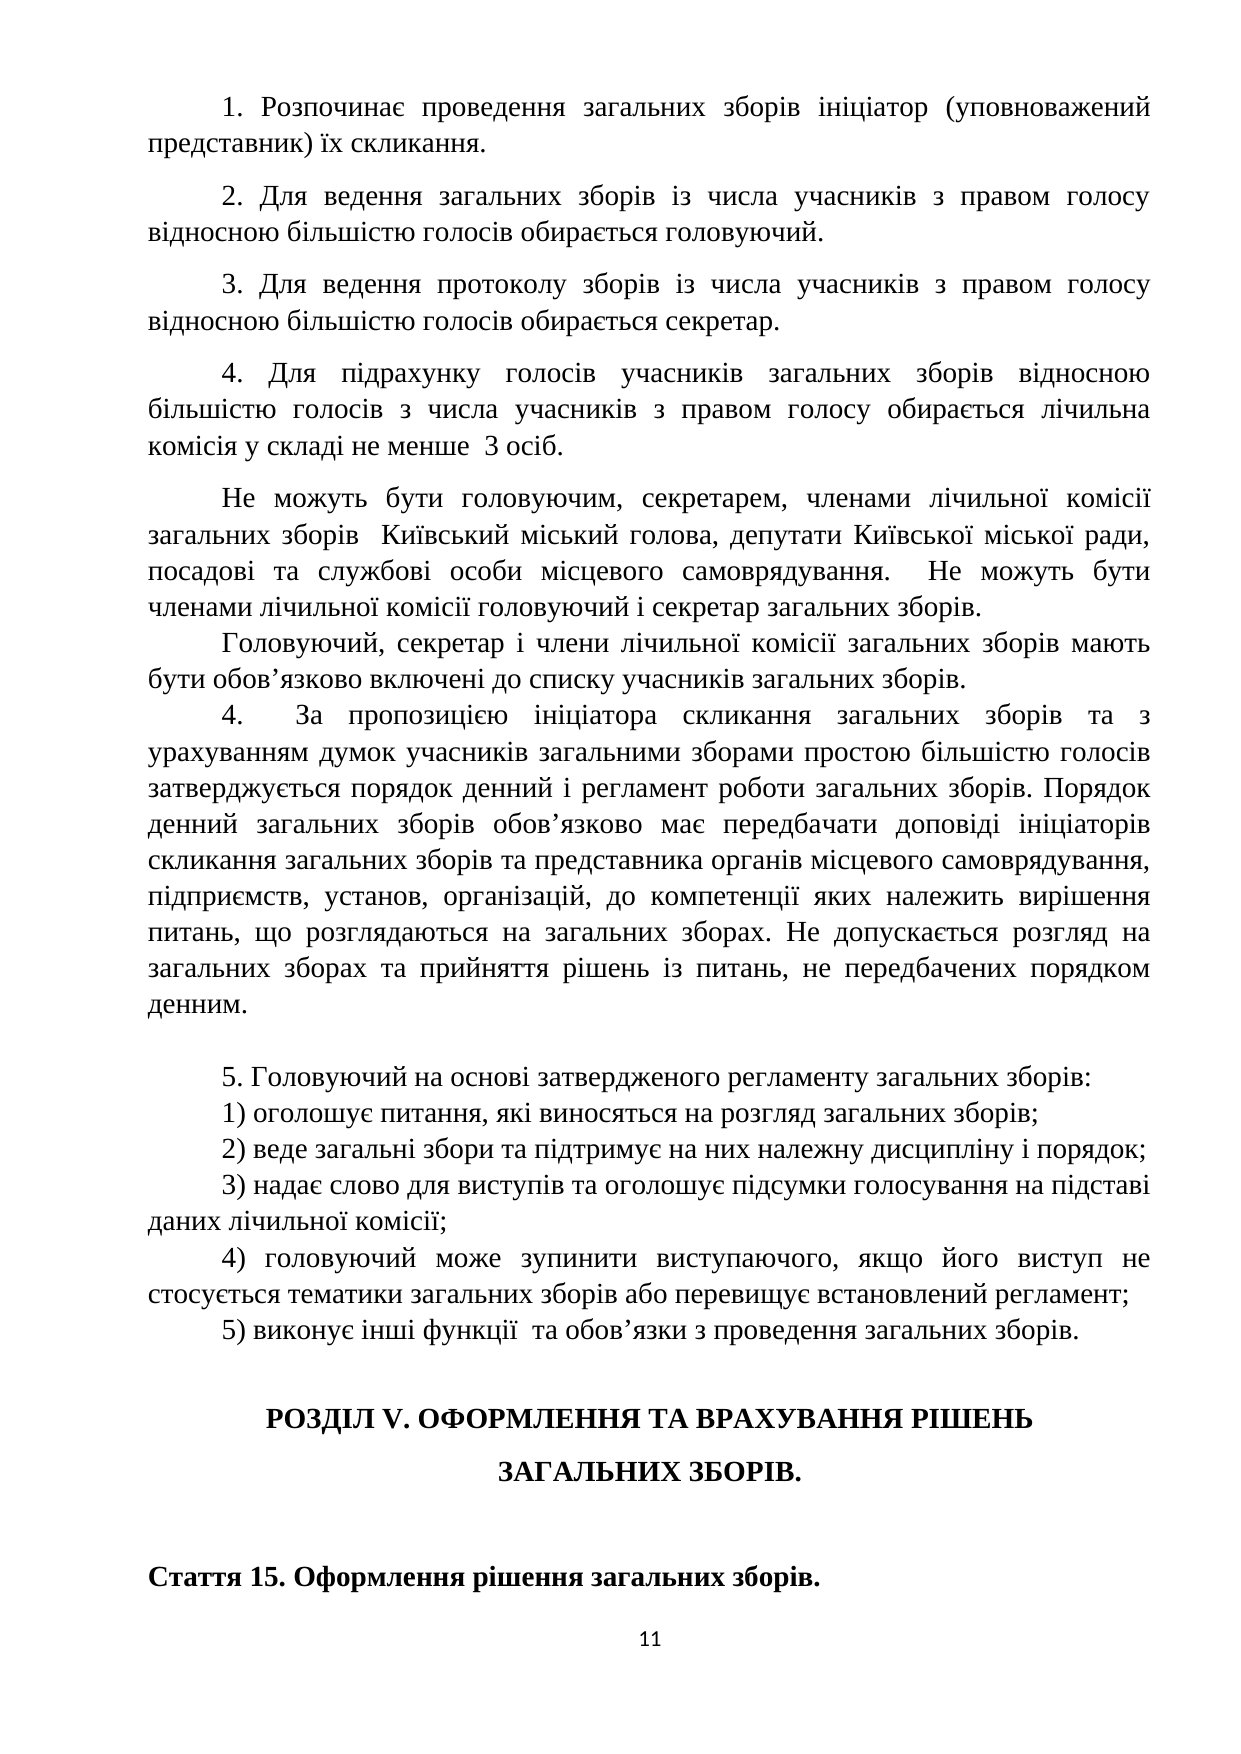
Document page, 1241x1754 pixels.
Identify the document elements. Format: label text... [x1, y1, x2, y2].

text 4. Для підрахунку голосів учасників загальних зборів відносною більшістю голосів з числа учасників з правом голосу обирається лічильна комісія у складі не менше 3 осіб. [148, 356, 1152, 461]
text 5) виконує інші функції та обов’язки з проведення загальних зборів. [148, 1312, 1152, 1346]
text Стаття 15. Оформлення рішення загальних зборів. [148, 1559, 1152, 1593]
text 2. Для ведення загальних зборів із числа учасників з правом голосу відносною більшістю голосів обирається головуючий. [148, 178, 1152, 247]
text 2) веде загальні збори та підтримує на них належну дисципліну і порядок; [148, 1131, 1152, 1165]
text 1) оголошує питання, які виносяться на розгляд загальних зборів; [148, 1095, 1152, 1129]
text РОЗДІЛ V. ОФОРМЛЕННЯ ТА ВРАХУВАННЯ РІШЕНЬ [148, 1401, 1152, 1434]
text Не можуть бути головуючим, секретарем, членами лічильної комісії загальних зборів Київський міський голова, депутати Київської міської ради, посадові та службові особи місцевого самоврядування. Не можуть бути членами лічильної комісії головуючий і секретар загальних зборів. [148, 481, 1152, 623]
text ЗАГАЛЬНИХ ЗБОРІВ. [148, 1454, 1152, 1487]
text 4) головуючий може зупинити виступаючого, якщо його виступ не стосується тематики загальних зборів або перевищує встановлений регламент; [148, 1240, 1152, 1309]
text 5. Головуючий на основі затвердженого регламенту загальних зборів: [148, 1059, 1152, 1092]
text 3. Для ведення протоколу зборів із числа учасників з правом голосу відносною більшістю голосів обирається секретар. [148, 267, 1152, 336]
text 3) надає слово для виступів та оголошує підсумки голосування на підставі даних лічильної комісії; [148, 1167, 1152, 1237]
list За пропозицією ініціатора скликання загальних зборів та з урахуванням думок учасників загальними зборами простою більшістю голосів затверджується порядок денний і регламент роботи загальних зборів. Порядок денний загальних зборів обов’язково має передбачати доповіді ініціаторів скликання загальних зборів та представника органів місцевого самоврядування, підприємств, установ, організацій, до компетенції яких належить вирішення питань, що розглядаються на загальних зборах. Не допускається розгляд на загальних зборах та прийняття рішень із питань, не передбачених порядком денним. [148, 697, 1152, 1020]
text Головуючий, секретар і члени лічильної комісії загальних зборів мають бути обов’язково включені до списку учасників загальних зборів. [148, 625, 1152, 695]
text 1. Розпочинає проведення загальних зборів ініціатор (уповноважений представник) їх скликання. [148, 89, 1152, 158]
